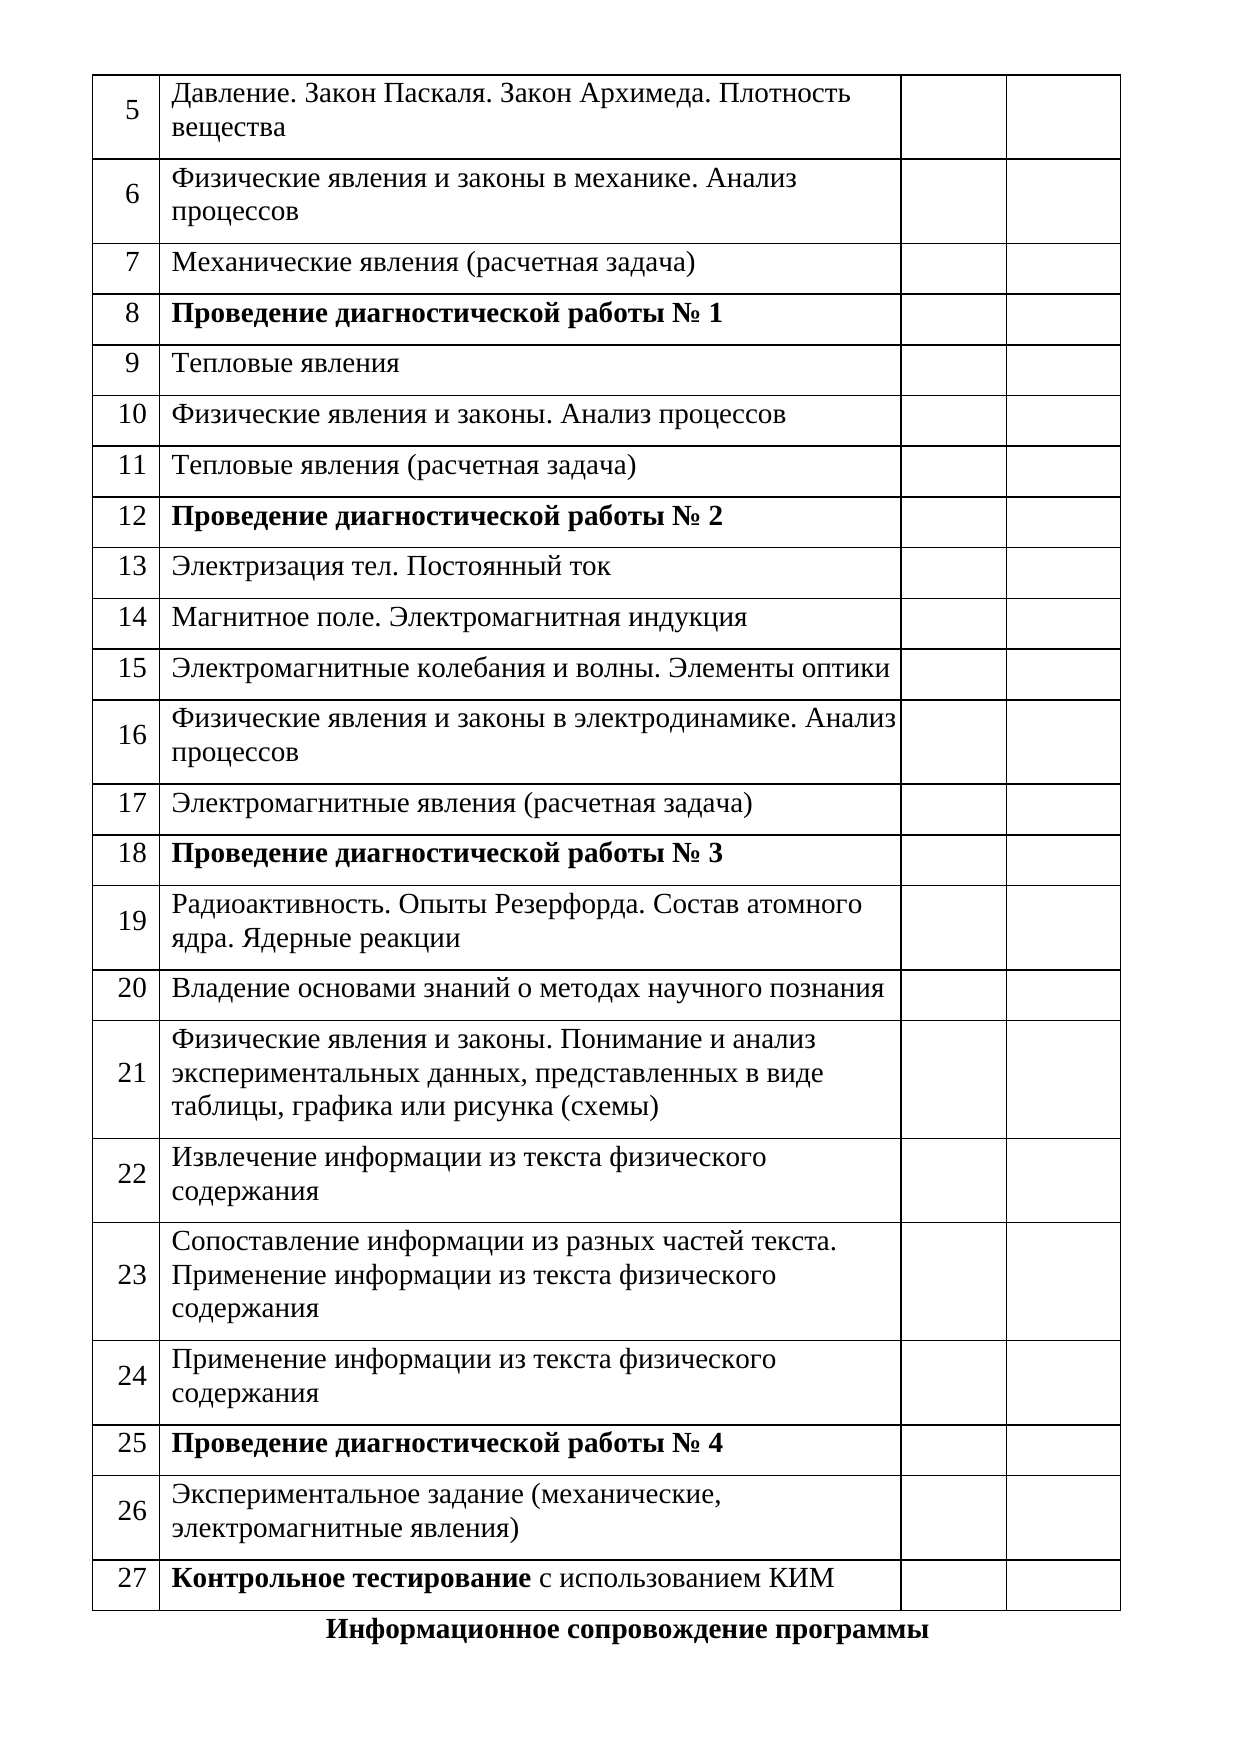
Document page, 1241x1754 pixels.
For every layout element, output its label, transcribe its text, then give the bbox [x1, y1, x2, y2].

table_cell [1007, 1341, 1120, 1424]
table_cell 26 [93, 1476, 159, 1559]
table_cell [1007, 971, 1120, 1020]
table_cell 14 [93, 599, 159, 648]
table_cell [902, 76, 1006, 158]
table_cell Радиоактивность. Опыты Резерфорда. Состав атомного ядра. Ядерные реакции [160, 886, 900, 969]
table_cell [902, 160, 1006, 242]
table_cell 18 [93, 836, 159, 885]
table_cell [902, 447, 1006, 496]
table_cell Электромагнитные колебания и волны. Элементы оптики [160, 650, 900, 699]
table_cell [1007, 498, 1120, 547]
table_cell [1007, 295, 1120, 344]
table_cell [902, 1561, 1006, 1609]
table_cell Проведение диагностической работы № 3 [160, 836, 900, 885]
table_cell [902, 548, 1006, 597]
table_cell [902, 498, 1006, 547]
table_cell [1007, 1476, 1120, 1559]
table_cell 13 [93, 548, 159, 597]
table_cell [902, 886, 1006, 969]
table_cell [902, 346, 1006, 394]
table_cell 12 [93, 498, 159, 547]
table_cell Сопоставление информации из разных частей текста. Применение информации из текста физического содержания [160, 1223, 900, 1339]
table_cell [902, 599, 1006, 648]
table_cell [1007, 701, 1120, 783]
table_cell [1007, 785, 1120, 834]
table_cell [1007, 599, 1120, 648]
table_cell [902, 971, 1006, 1020]
table_cell [1007, 160, 1120, 242]
table_cell Применение информации из текста физического содержания [160, 1341, 900, 1424]
table_cell Проведение диагностической работы № 4 [160, 1426, 900, 1474]
table_cell Магнитное поле. Электромагнитная индукция [160, 599, 900, 648]
table_cell Давление. Закон Паскаля. Закон Архимеда. Плотность вещества [160, 76, 900, 158]
text Информационное сопровождение программы [103, 1611, 1152, 1645]
table_cell Тепловые явления (расчетная задача) [160, 447, 900, 496]
table_cell [902, 1223, 1006, 1339]
table_cell [902, 701, 1006, 783]
table_cell [1007, 76, 1120, 158]
table_cell 7 [93, 244, 159, 293]
table_cell Владение основами знаний о методах научного познания [160, 971, 900, 1020]
table_cell Экспериментальное задание (механические, электромагнитные явления) [160, 1476, 900, 1559]
table_cell [1007, 886, 1120, 969]
table_cell Электромагнитные явления (расчетная задача) [160, 785, 900, 834]
table_cell 27 [93, 1561, 159, 1609]
table_cell Тепловые явления [160, 346, 900, 394]
table_cell 25 [93, 1426, 159, 1474]
table_cell [902, 244, 1006, 293]
table_cell Проведение диагностической работы № 2 [160, 498, 900, 547]
table_cell [1007, 1139, 1120, 1222]
table_cell 5 [93, 76, 159, 158]
table_cell 10 [93, 396, 159, 445]
table_cell Физические явления и законы в механике. Анализ процессов [160, 160, 900, 242]
table_cell [1007, 244, 1120, 293]
table_cell 17 [93, 785, 159, 834]
table_cell [1007, 548, 1120, 597]
table_cell [1007, 650, 1120, 699]
table_cell [902, 1021, 1006, 1137]
table_cell [902, 650, 1006, 699]
table_cell [1007, 1223, 1120, 1339]
table_cell [1007, 836, 1120, 885]
table_cell [902, 295, 1006, 344]
table_cell 6 [93, 160, 159, 242]
table_cell [902, 1476, 1006, 1559]
table_cell 15 [93, 650, 159, 699]
table_cell [902, 1426, 1006, 1474]
table_cell Контрольное тестирование с использованием КИМ [160, 1561, 900, 1609]
table_cell 16 [93, 701, 159, 783]
table_cell [1007, 447, 1120, 496]
table_cell [902, 1139, 1006, 1222]
table_cell Механические явления (расчетная задача) [160, 244, 900, 293]
table_cell 11 [93, 447, 159, 496]
table_cell [1007, 1021, 1120, 1137]
table_cell Электризация тел. Постоянный ток [160, 548, 900, 597]
table_cell [902, 836, 1006, 885]
table_cell 19 [93, 886, 159, 969]
table_cell 23 [93, 1223, 159, 1339]
table_cell 22 [93, 1139, 159, 1222]
table_cell 21 [93, 1021, 159, 1137]
table_cell [1007, 346, 1120, 394]
table_cell [902, 785, 1006, 834]
table_cell [902, 1341, 1006, 1424]
table_cell Физические явления и законы в электродинамике. Анализ процессов [160, 701, 900, 783]
table_cell 8 [93, 295, 159, 344]
table_cell 9 [93, 346, 159, 394]
table_cell [1007, 396, 1120, 445]
table_cell 20 [93, 971, 159, 1020]
table_cell [1007, 1561, 1120, 1609]
table_cell 24 [93, 1341, 159, 1424]
table_cell [1007, 1426, 1120, 1474]
table_cell Физические явления и законы. Анализ процессов [160, 396, 900, 445]
table_cell Извлечение информации из текста физического содержания [160, 1139, 900, 1222]
table_cell Физические явления и законы. Понимание и анализ экспериментальных данных, представленных в виде таблицы, графика или рисунка (схемы) [160, 1021, 900, 1137]
table_cell [902, 396, 1006, 445]
table_cell Проведение диагностической работы № 1 [160, 295, 900, 344]
